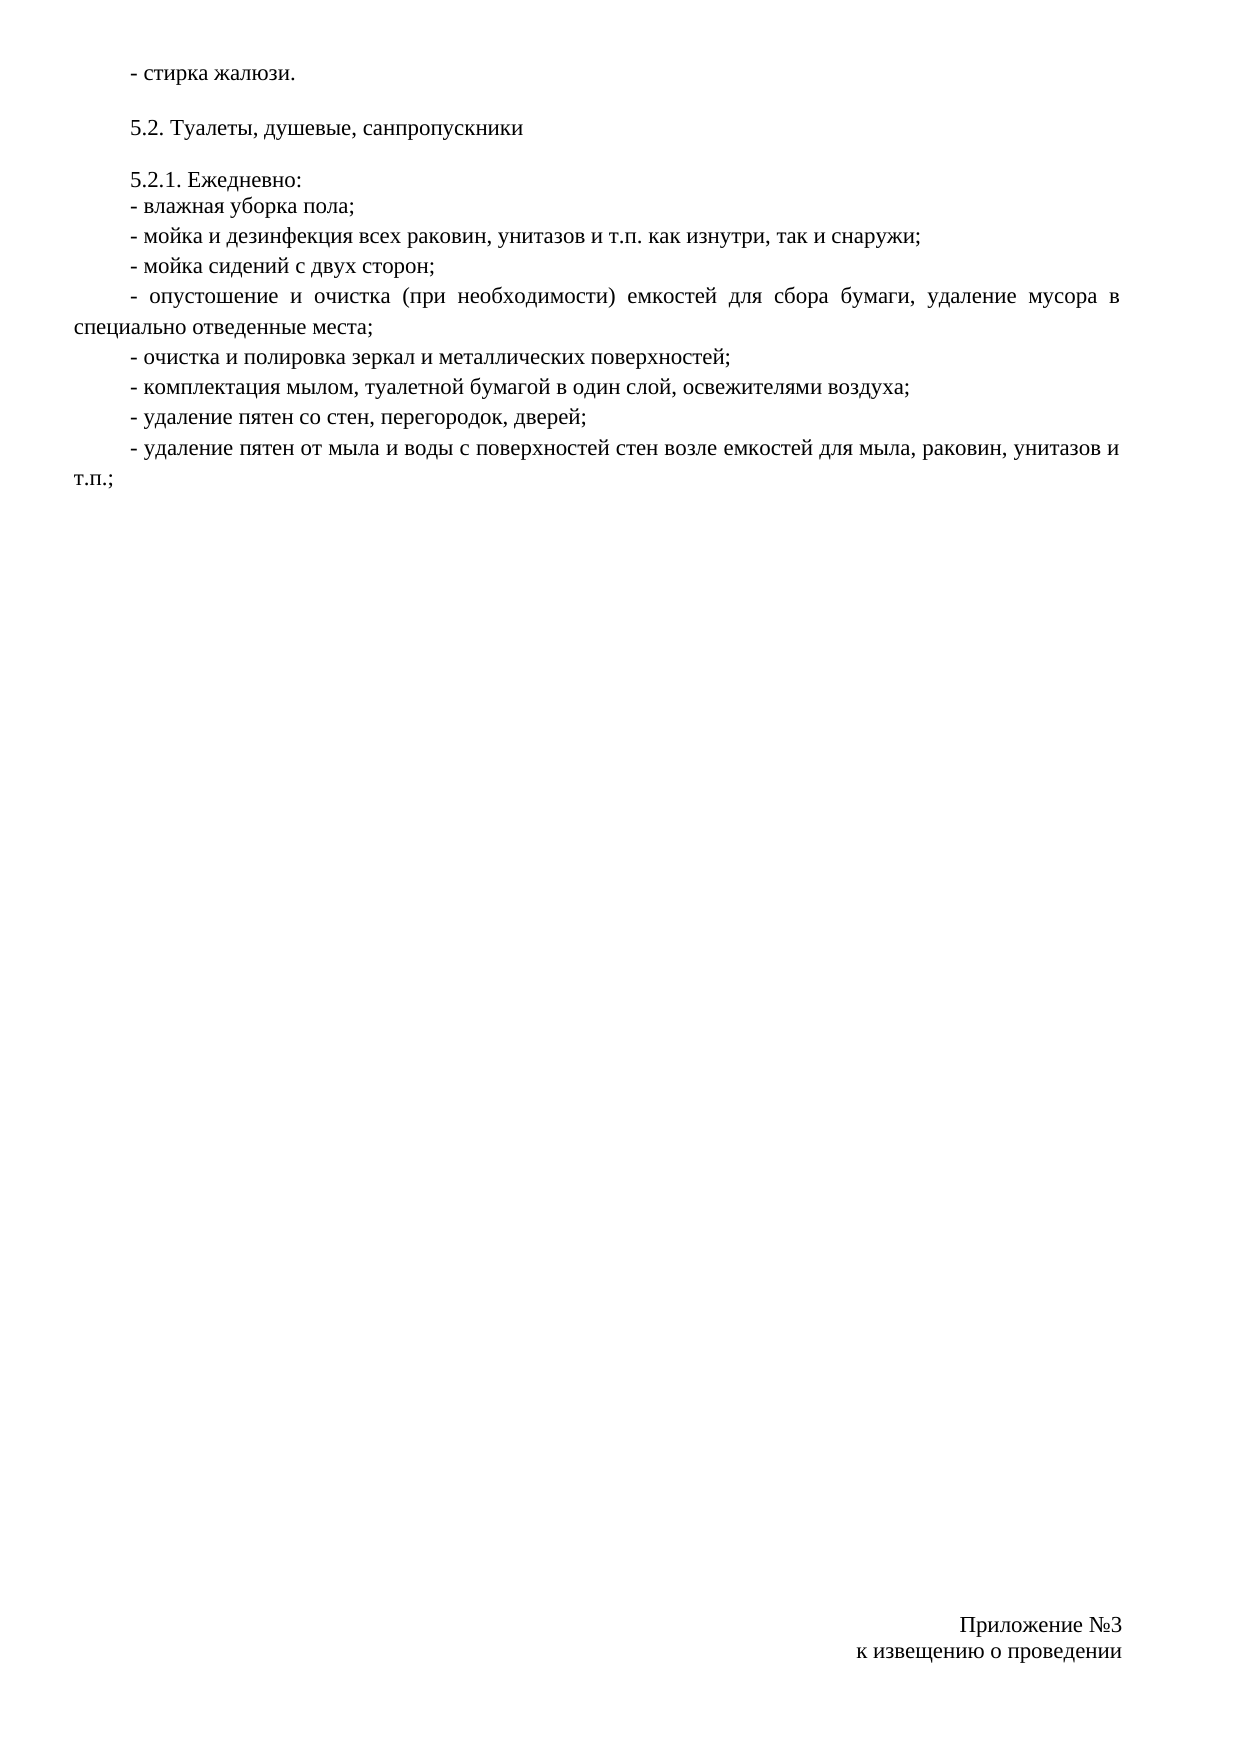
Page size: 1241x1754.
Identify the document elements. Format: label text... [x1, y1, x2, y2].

text 5.2.1. Ежедневно: [74, 166, 1122, 192]
text - очистка и полировка зеркал и металлических поверхностей; [74, 343, 1122, 369]
text Приложение №3 [74, 1611, 1122, 1637]
text - опустошение и очистка (при необходимости) емкостей для сбора бумаги, удаление мусора в специально отведенные места; [74, 283, 1122, 339]
text - мойка и дезинфекция всех раковин, унитазов и т.п. как изнутри, так и снаружи; [74, 222, 1122, 248]
text - комплектация мылом, туалетной бумагой в один слой, освежителями воздуха; [74, 373, 1122, 399]
text 5.2. Туалеты, душевые, санпропускники [74, 114, 1122, 141]
text к извещению о проведении [74, 1637, 1122, 1663]
text - удаление пятен от мыла и воды с поверхностей стен возле емкостей для мыла, раковин, унитазов и т.п.; [74, 434, 1122, 490]
text - влажная уборка пола; [74, 192, 1122, 218]
text - мойка сидений с двух сторон; [74, 252, 1122, 279]
text - стирка жалюзи. [74, 59, 1122, 85]
text - удаление пятен со стен, перегородок, дверей; [74, 403, 1122, 430]
